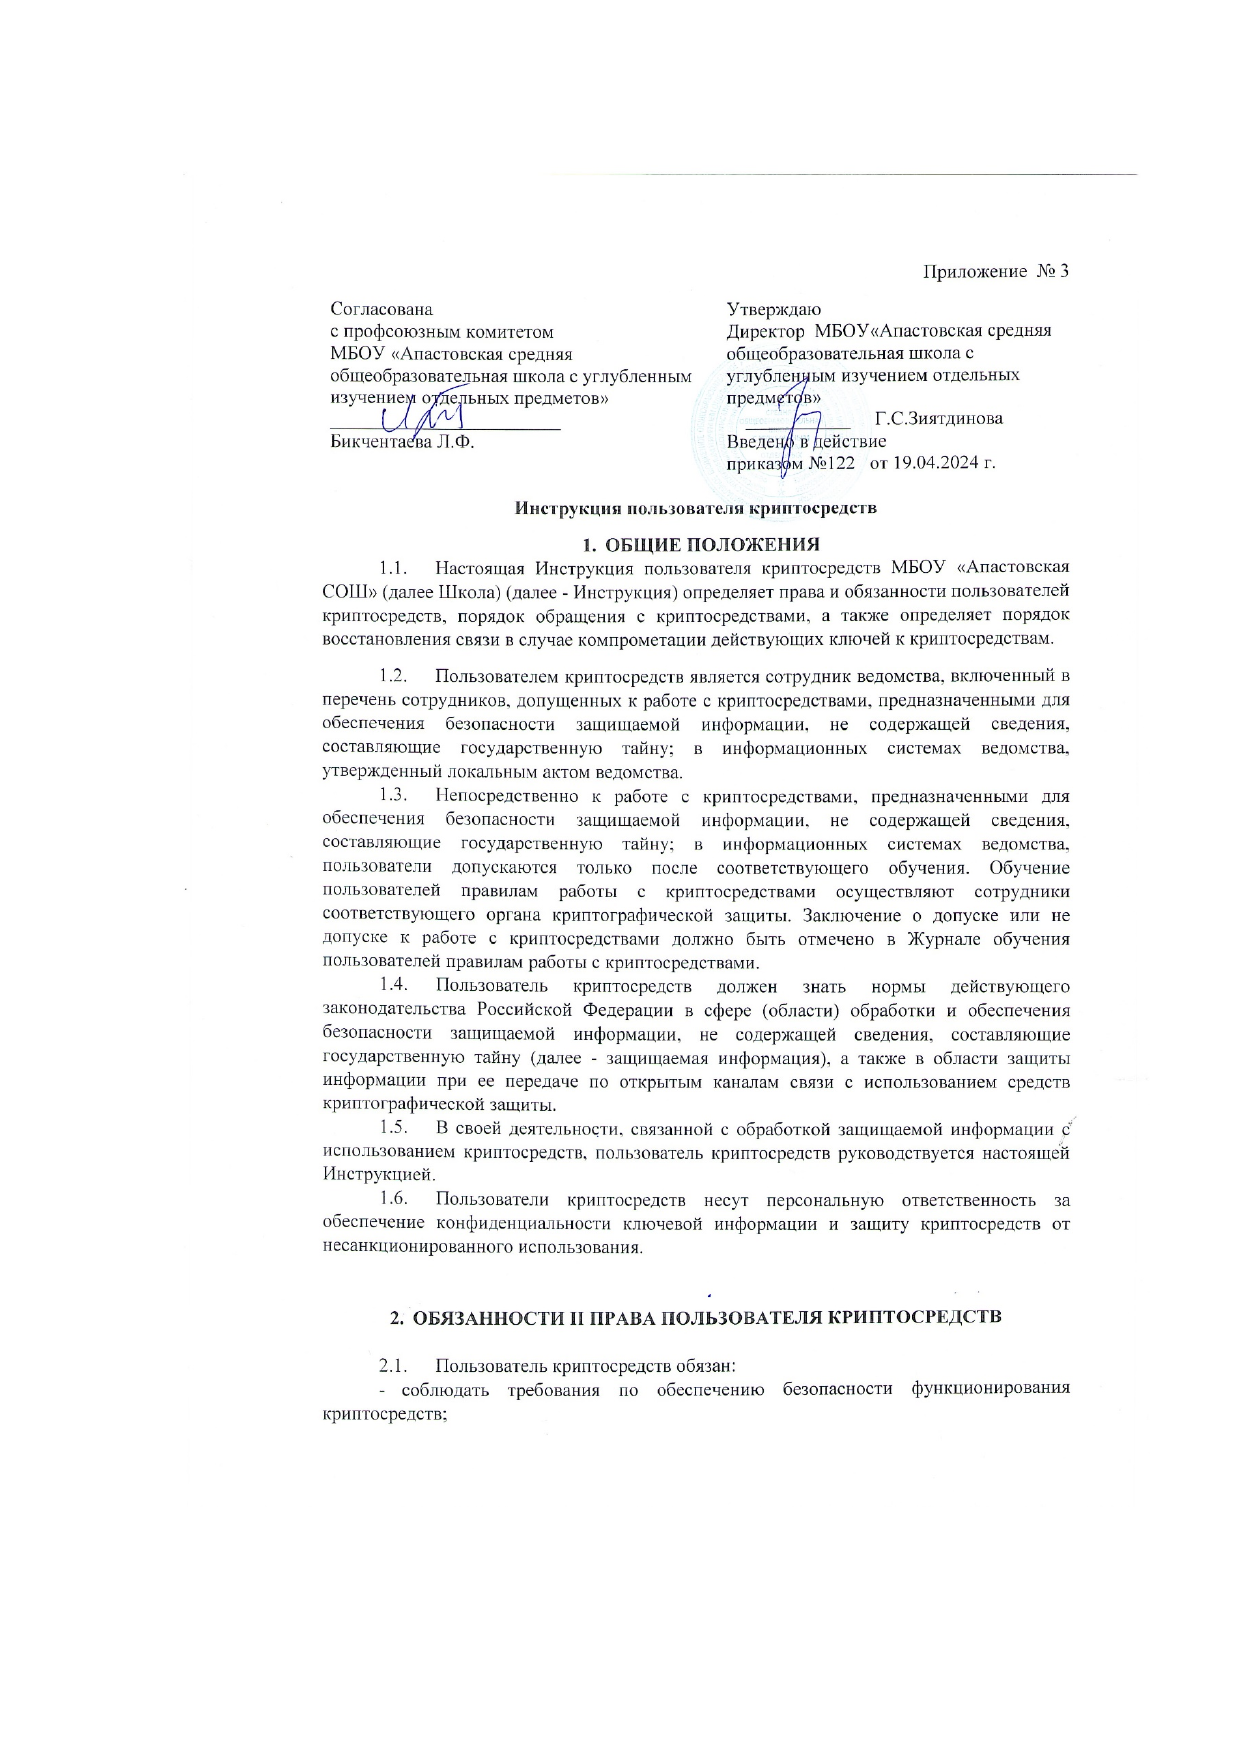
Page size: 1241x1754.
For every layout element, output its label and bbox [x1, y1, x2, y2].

picture [177, 165, 1152, 1507]
